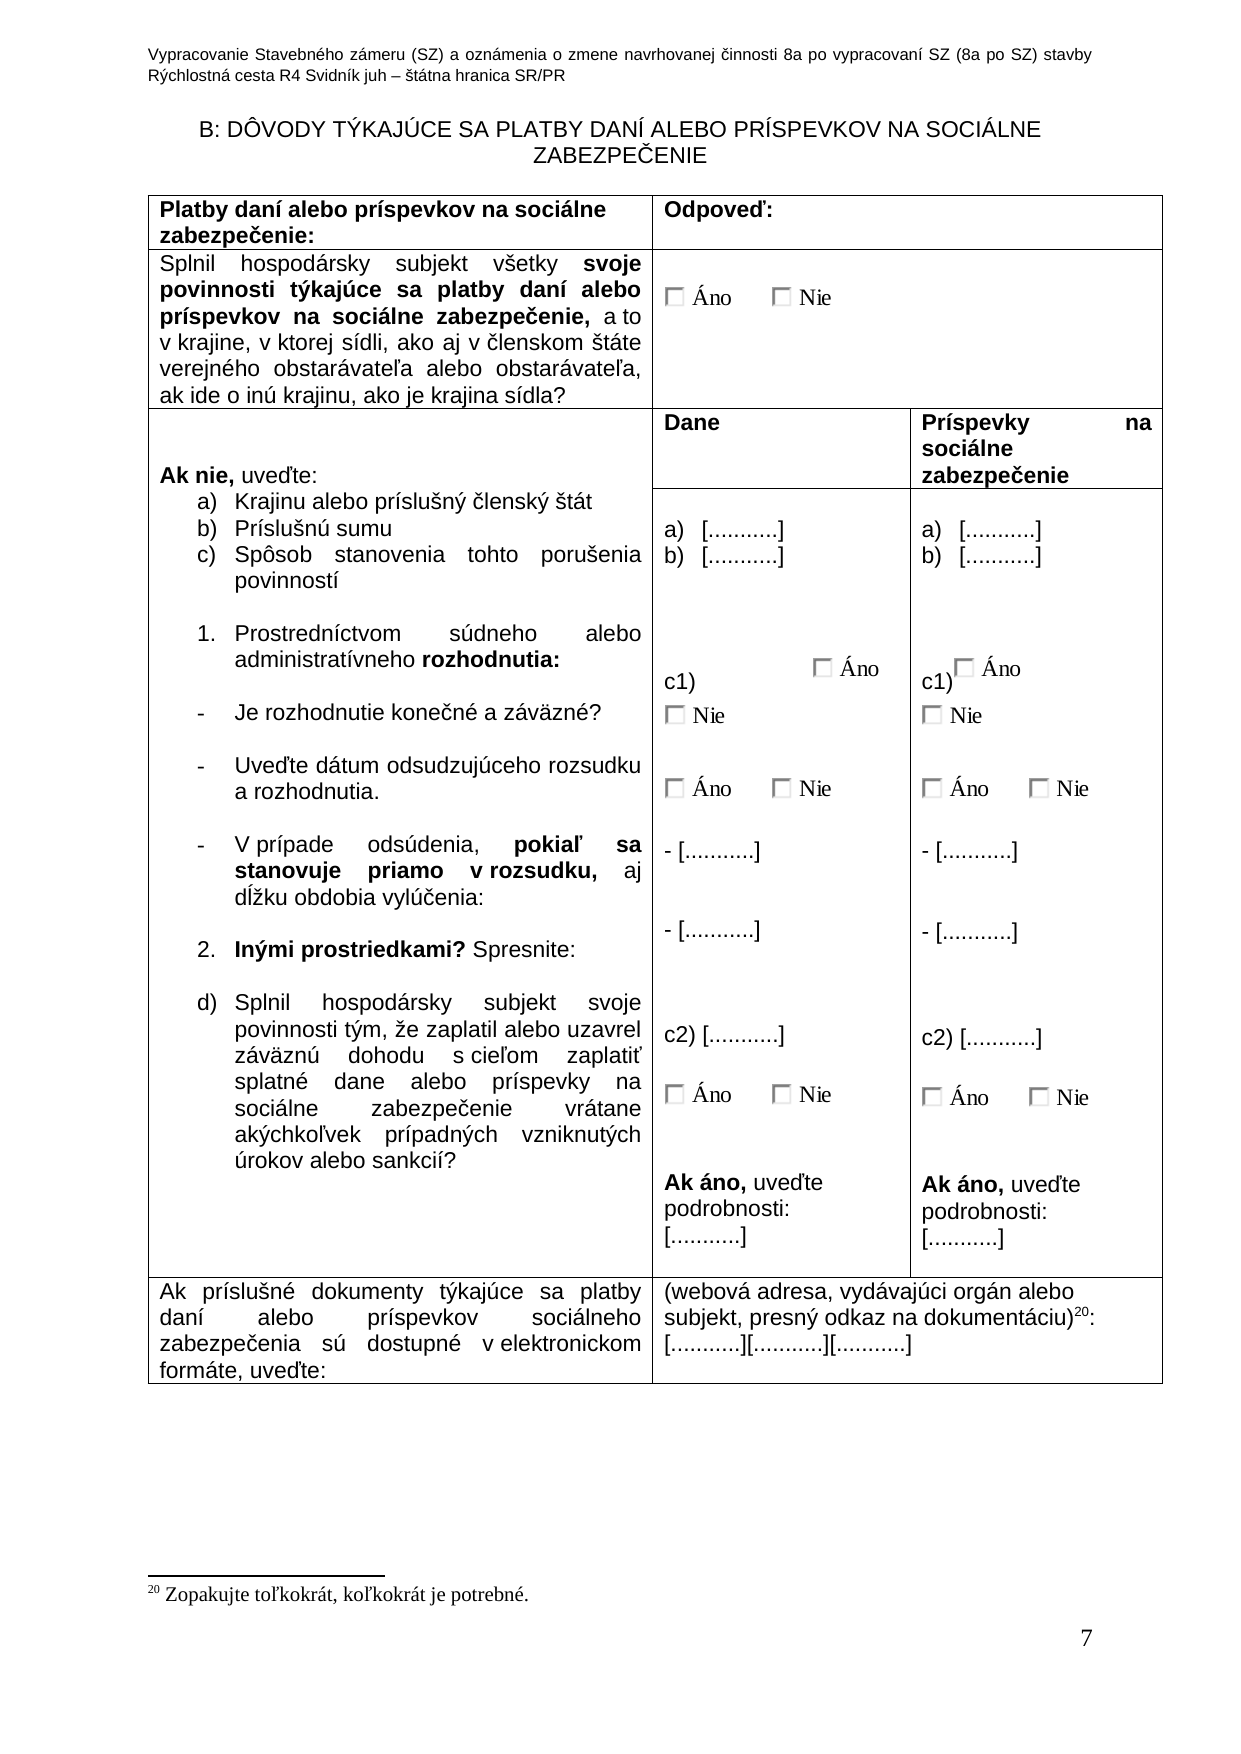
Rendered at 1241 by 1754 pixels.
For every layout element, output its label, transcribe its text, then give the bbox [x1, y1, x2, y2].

table_cell [...........] [...........] c1) - [...........] - [...........] c2) [...........] Ak áno, uveďte podrobnosti: [...........] [653, 489, 910, 1277]
table_cell [653, 250, 1162, 408]
table_cell Dane [653, 409, 910, 488]
table_cell Ak príslušné dokumenty týkajúce sa platby daní alebo príspevkov sociálneho zabezpečenia sú dostupné v elektronickom formáte, uveďte: [149, 1278, 652, 1383]
table_cell Splnil hospodársky subjekt všetky svoje povinnosti týkajúce sa platby daní alebo príspevkov na sociálne zabezpečenie, a to v krajine, v ktorej sídli, ako aj v členskom štáte verejného obstarávateľa alebo obstarávateľa, ak ide o inú krajinu, ako je krajina sídla? [149, 250, 652, 408]
table_cell Ak nie, uveďte: Krajinu alebo príslušný členský štát Príslušnú sumu Spôsob stanovenia tohto porušenia povinností Prostredníctvom súdneho alebo administratívneho rozhodnutia: Je rozhodnutie konečné a záväzné? Uveďte dátum odsudzujúceho rozsudku a rozhodnutia. V prípade odsúdenia, pokiaľ sa stanovuje priamo v rozsudku, aj dĺžku obdobia vylúčenia: Inými prostriedkami? Spresnite: Splnil hospodársky subjekt svoje povinnosti tým, že zaplatil alebo uzavrel záväznú dohodu s cieľom zaplatiť splatné dane alebo príspevky na sociálne zabezpečenie vrátane akýchkoľvek prípadných vzniknutých úrokov alebo sankcií? [149, 409, 652, 1277]
text B: DÔVODY TÝKAJÚCE SA PLATBY DANÍ ALEBO PRÍSPEVKOV NA SOCIÁLNE ZABEZPEČENIE [148, 116, 1093, 169]
table_header Odpoveď: [653, 196, 1162, 249]
table_cell [...........] [...........] c1) - [...........] - [...........] c2) [...........] Ak áno, uveďte podrobnosti: [...........] [911, 489, 1162, 1277]
table_header Platby daní alebo príspevkov na sociálne zabezpečenie: [149, 196, 652, 249]
table_cell Príspevky na sociálne zabezpečenie [911, 409, 1162, 488]
table_cell (webová adresa, vydávajúci orgán alebo subjekt, presný odkaz na dokumentáciu): [...........][...........][...........] [653, 1278, 1162, 1383]
